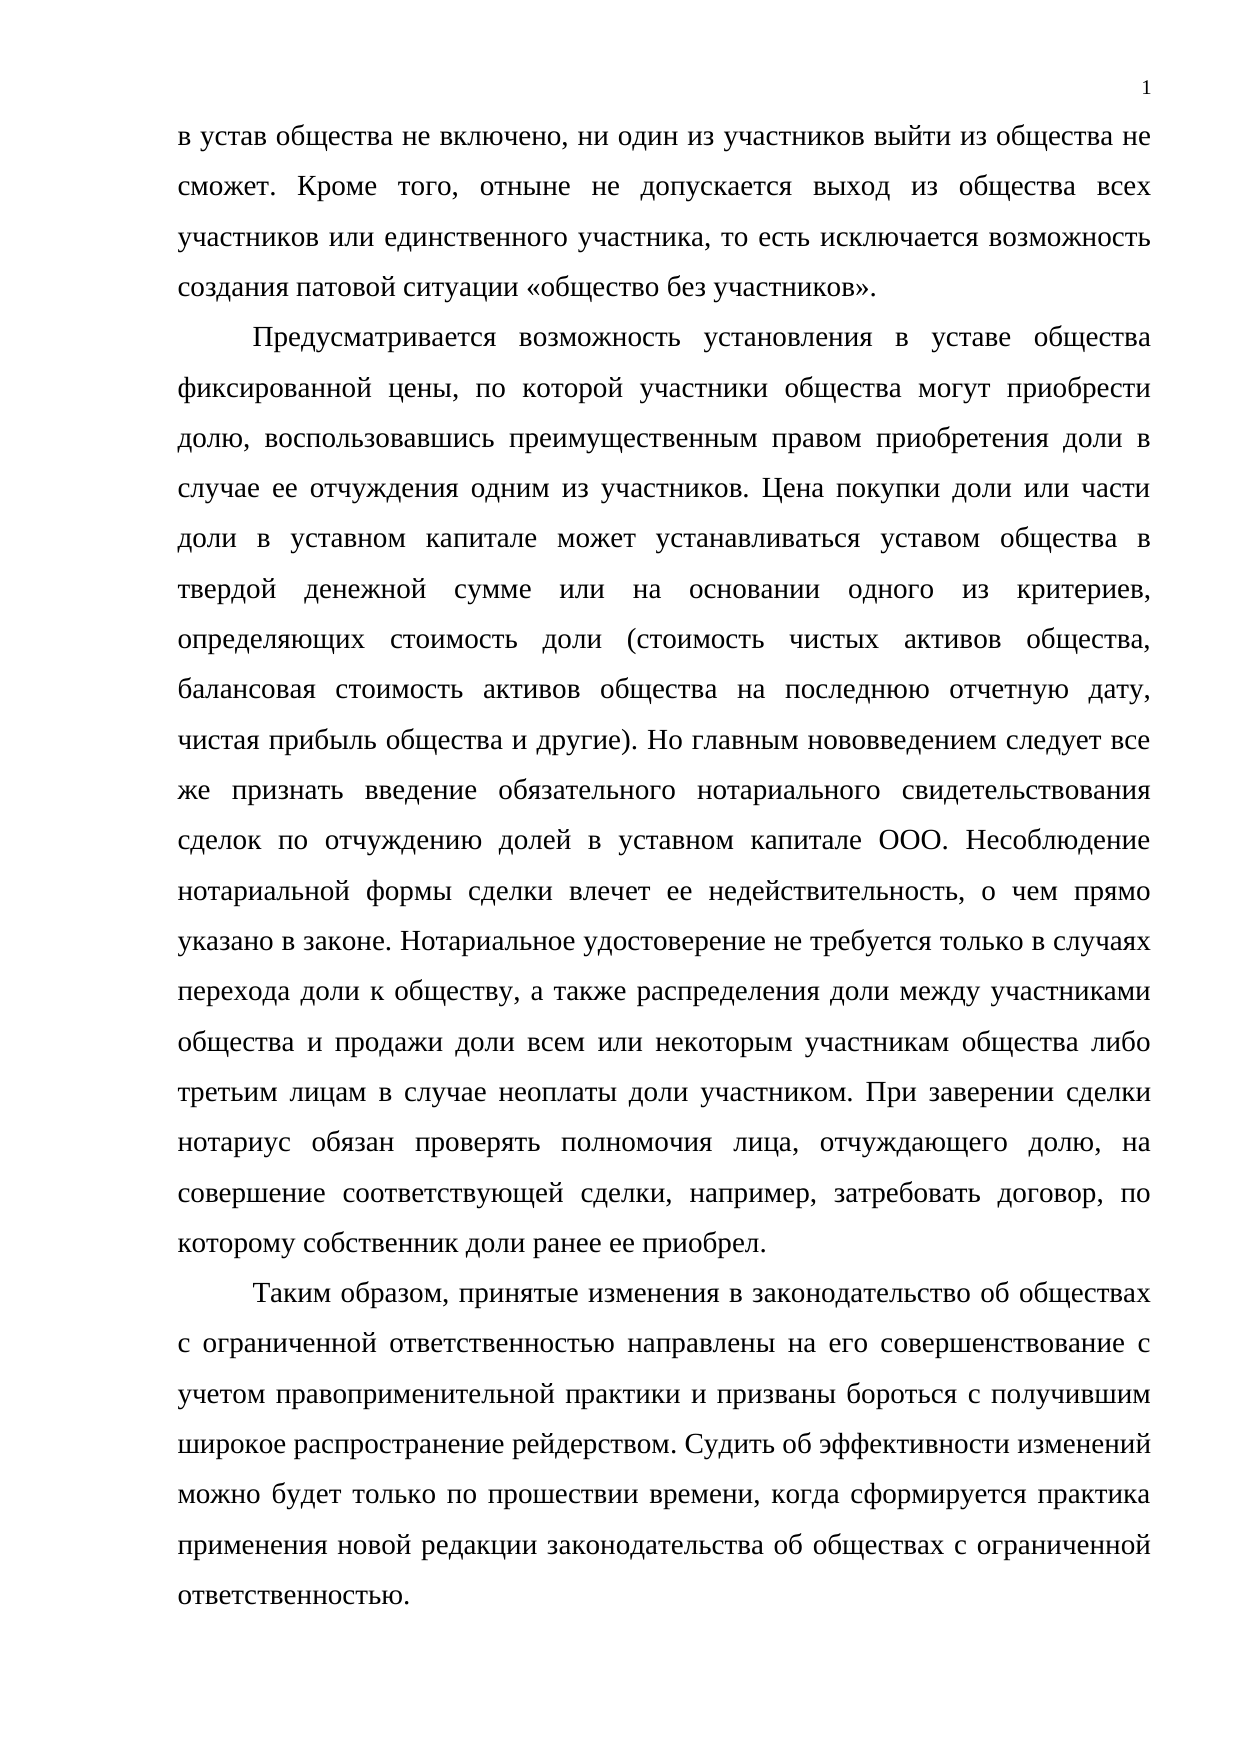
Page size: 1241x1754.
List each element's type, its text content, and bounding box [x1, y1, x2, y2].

text Таким образом, принятые изменения в законодательство об обществах с ограниченной ответственностью направлены на его совершенствование с учетом правоприменительной практики и призваны бороться с получившим широкое распространение рейдерством. Судить об эффективности изменений можно будет только по прошествии времени, когда сформируется практика применения новой редакции законодательства об обществах с ограниченной ответственностью. [177, 1275, 1152, 1611]
text Предусматривается возможность установления в уставе общества фиксированной цены, по которой участники общества могут приобрести долю, воспользовавшись преимущественным правом приобретения доли в случае ее отчуждения одним из участников. Цена покупки доли или части доли в уставном капитале может устанавливаться уставом общества в твердой денежной сумме или на основании одного из критериев, определяющих стоимость доли (стоимость чистых активов общества, балансовая стоимость активов общества на последнюю отчетную дату, чистая прибыль общества и другие). Но главным нововведением следует все же признать введение обязательного нотариального свидетельствования сделок по отчуждению долей в уставном капитале ООО. Несоблюдение нотариальной формы сделки влечет ее недействительность, о чем прямо указано в законе. Нотариальное удостоверение не требуется только в случаях перехода доли к обществу, а также распределения доли между участниками общества и продажи доли всем или некоторым участникам общества либо третьим лицам в случае неоплаты доли участником. При заверении сделки нотариус обязан проверять полномочия лица, отчуждающего долю, на совершение соответствующей сделки, например, затребовать договор, по которому собственник доли ранее ее приобрел. [177, 319, 1152, 1258]
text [177, 118, 1152, 303]
